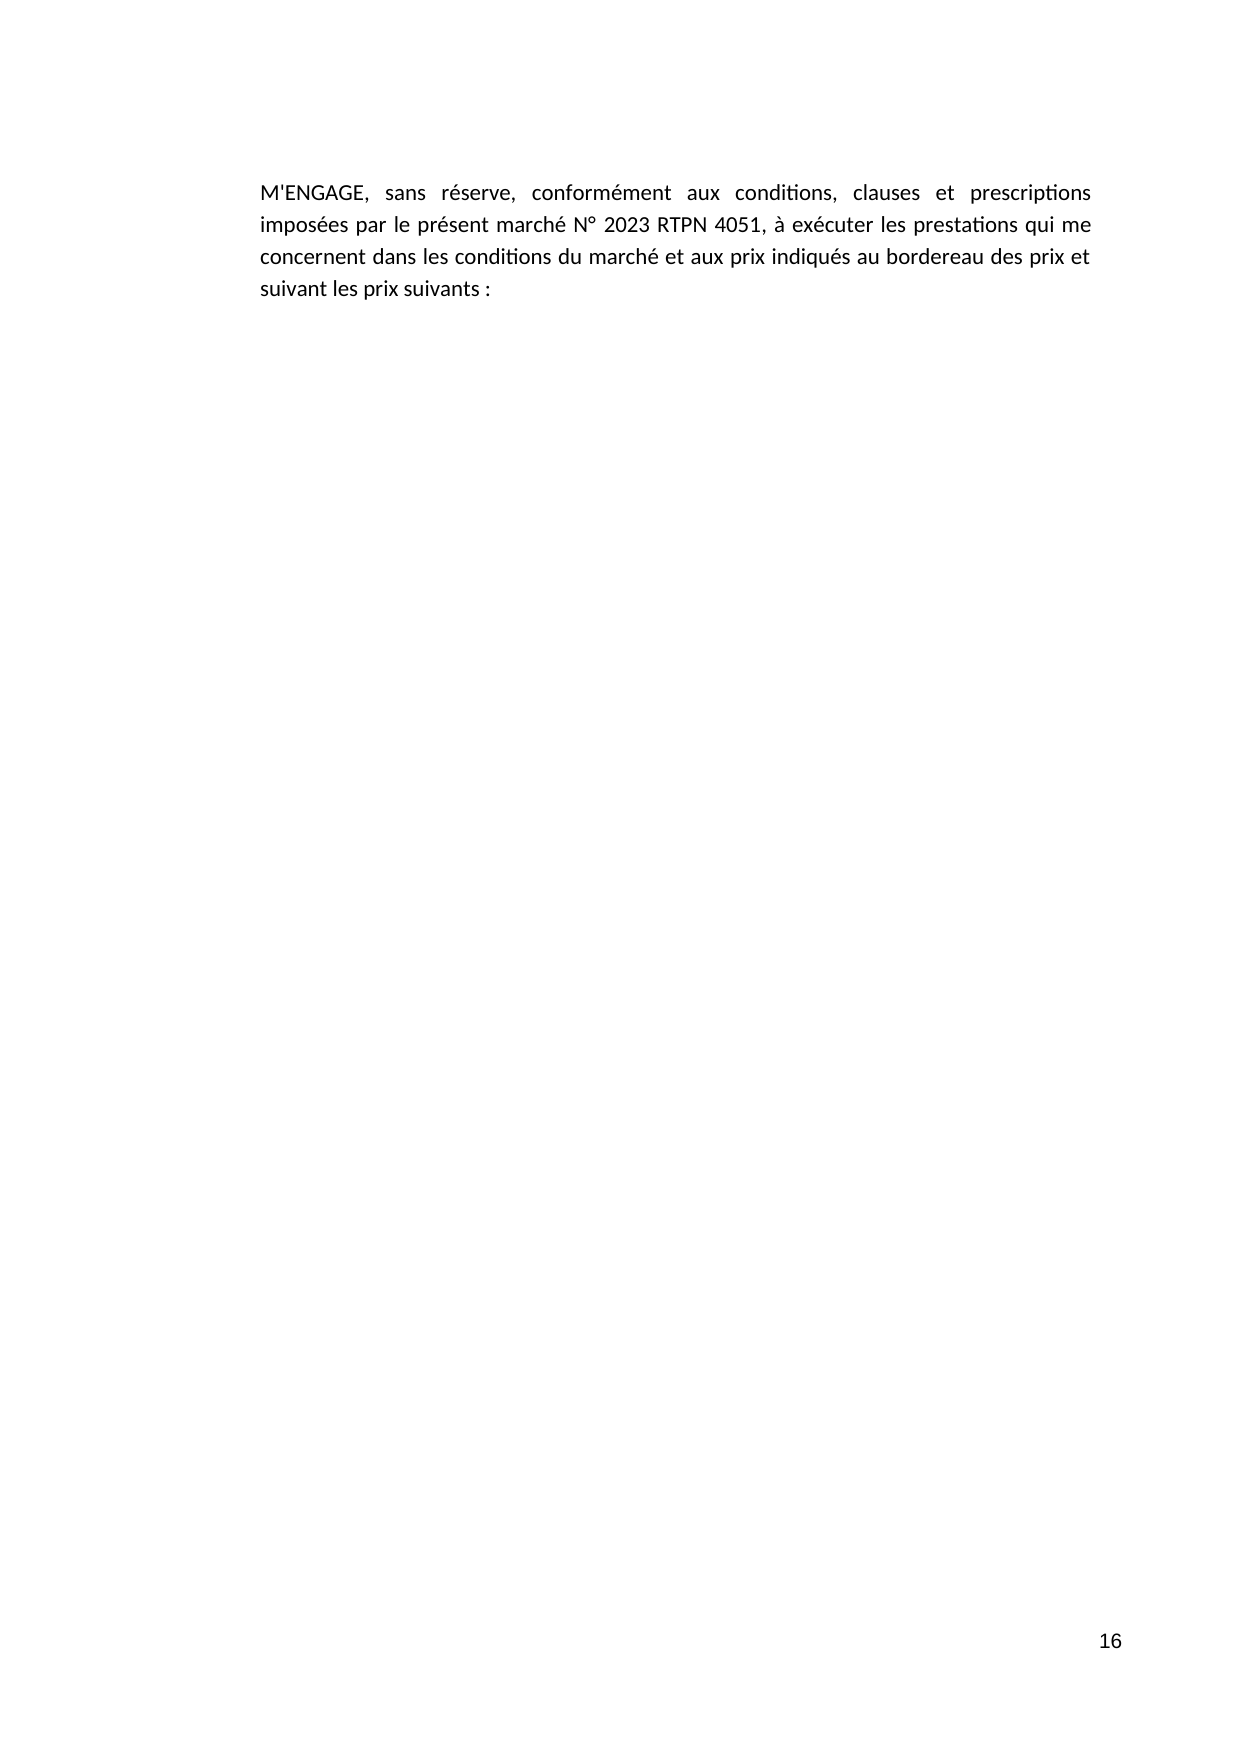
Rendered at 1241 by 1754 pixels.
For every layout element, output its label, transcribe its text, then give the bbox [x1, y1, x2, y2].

text M'ENGAGE, sans réserve, conformément aux conditions, clauses et prescriptions imposées par le présent marché N° 2023 RTPN 4051, à exécuter les prestations qui me concernent dans les conditions du marché et aux prix indiqués au bordereau des prix et suivant les prix suivants : [260, 178, 1092, 302]
